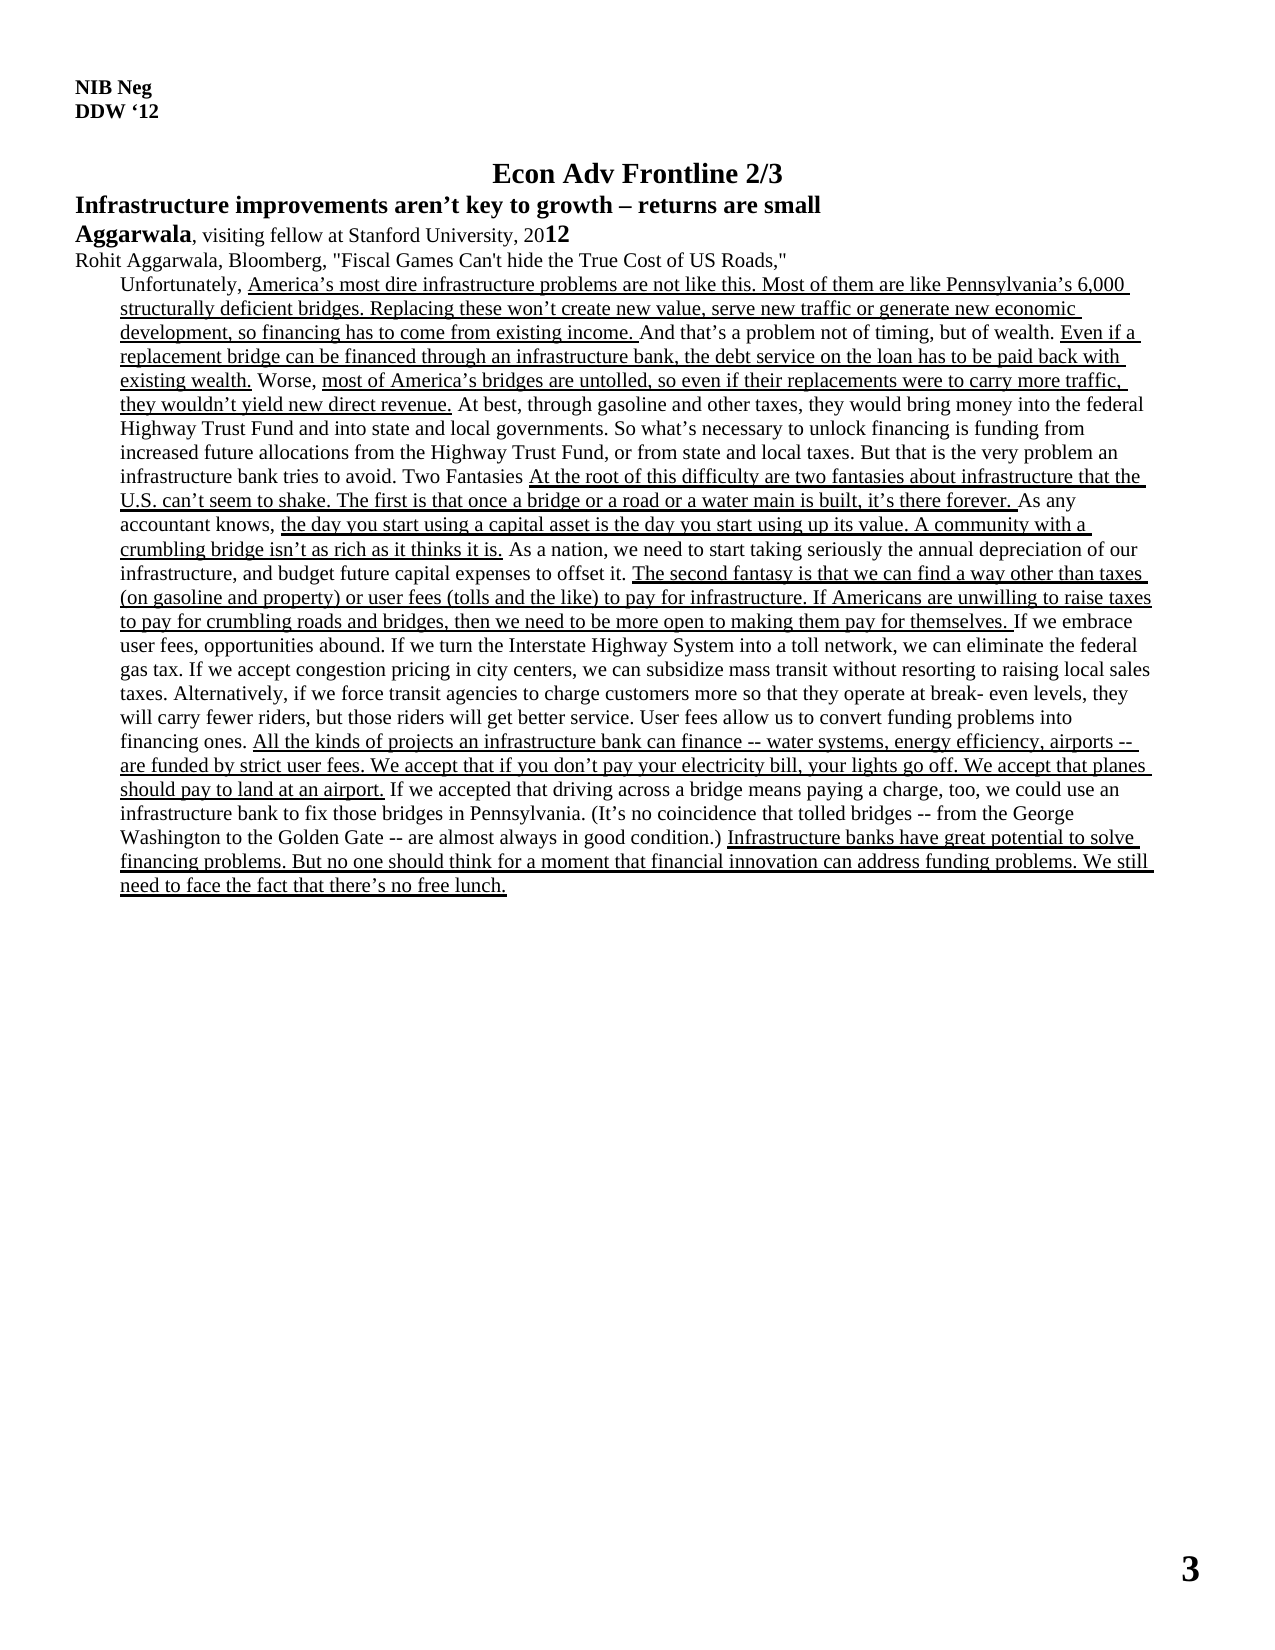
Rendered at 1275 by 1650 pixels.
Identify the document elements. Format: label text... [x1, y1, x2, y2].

text Rohit Aggarwala, Bloomberg, "Fiscal Games Can't hide the True Cost of US Roads," [75, 248, 1200, 272]
subtitle Econ Adv Frontline 2/3 [75, 157, 1200, 190]
text Aggarwala, visiting fellow at Stanford University, 2012 [75, 219, 1155, 248]
text Unfortunately, America’s most dire infrastructure problems are not like this. Most of them are like Pennsylvania’s 6,000 structurally deficient bridges. Replacing these won’t create new value, serve new traffic or generate new economic development, so financing has to come from existing income. And that’s a problem not of timing, but of wealth. Even if a replacement bridge can be financed through an infrastructure bank, the debt service on the loan has to be paid back with existing wealth. Worse, most of America’s bridges are untolled, so even if their replacements were to carry more traffic, they wouldn’t yield new direct revenue. At best, through gasoline and other taxes, they would bring money into the federal Highway Trust Fund and into state and local governments. So what’s necessary to unlock financing is funding from increased future allocations from the Highway Trust Fund, or from state and local taxes. But that is the very problem an infrastructure bank tries to avoid. Two Fantasies At the root of this difficulty are two fantasies about infrastructure that the U.S. can’t seem to shake. The first is that once a bridge or a road or a water main is built, it’s there forever. As any accountant knows, the day you start using a capital asset is the day you start using up its value. A community with a crumbling bridge isn’t as rich as it thinks it is. As a nation, we need to start taking seriously the annual depreciation of our infrastructure, and budget future capital expenses to offset it. The second fantasy is that we can find a way other than taxes (on gasoline and property) or user fees (tolls and the like) to pay for infrastructure. If Americans are unwilling to raise taxes to pay for crumbling roads and bridges, then we need to be more open to making them pay for themselves. If we embrace user fees, opportunities abound. If we turn the Interstate Highway System into a toll network, we can eliminate the federal gas tax. If we accept congestion pricing in city centers, we can subsidize mass transit without resorting to raising local sales taxes. Alternatively, if we force transit agencies to charge customers more so that they operate at break- even levels, they will carry fewer riders, but those riders will get better service. User fees allow us to convert funding problems into financing ones. All the kinds of projects an infrastructure bank can finance -- water systems, energy efficiency, airports -- are funded by strict user fees. We accept that if you don’t pay your electricity bill, your lights go off. We accept that planes should pay to land at an airport. If we accepted that driving across a bridge means paying a charge, too, we could use an infrastructure bank to fix those bridges in Pennsylvania. (It’s no coincidence that tolled bridges -- from the George Washington to the Golden Gate -- are almost always in good condition.) Infrastructure banks have great potential to solve financing problems. But no one should think for a moment that financial innovation can address funding problems. We still need to face the fact that there’s no free lunch. [120, 272, 1155, 897]
text Infrastructure improvements aren’t key to growth – returns are small [75, 190, 1200, 219]
